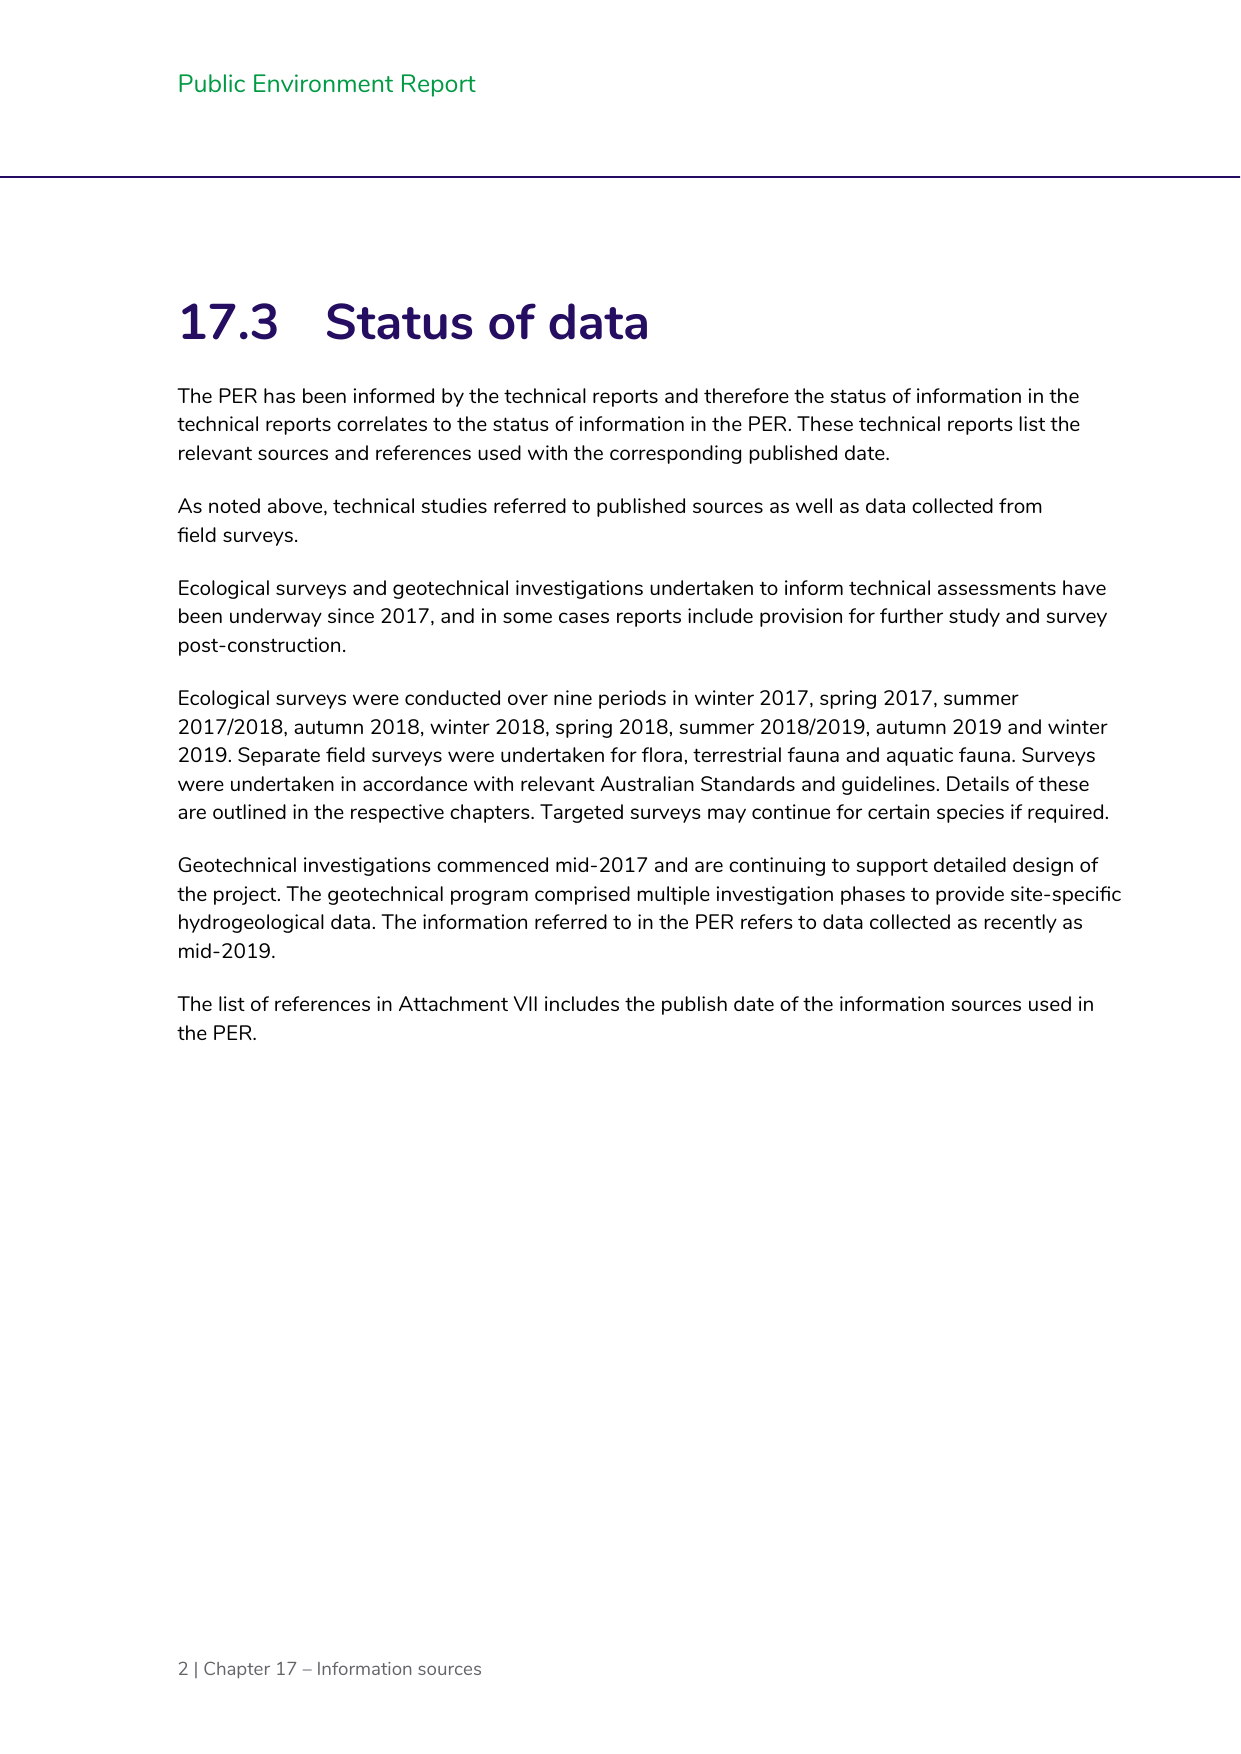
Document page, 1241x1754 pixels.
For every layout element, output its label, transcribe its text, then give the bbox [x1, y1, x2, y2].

text Ecological surveys were conducted over nine periods in winter 2017, spring 2017, summer 2017/2018, autumn 2018, winter 2018, spring 2018, summer 2018/2019, autumn 2019 and winter 2019. Separate field surveys were undertaken for flora, terrestrial fauna and aquatic fauna. Surveys were undertaken in accordance with relevant Australian Standards and guidelines. Details of these are outlined in the respective chapters. Targeted surveys may continue for certain species if required. [177, 685, 1122, 827]
text Ecological surveys and geotechnical investigations undertaken to inform technical assessments have been underway since 2017, and in some cases reports include provision for further study and survey post-construction. [177, 574, 1122, 660]
text As noted above, technical studies referred to published sources as well as data collected from field surveys. [177, 492, 1122, 549]
text The PER has been informed by the technical reports and therefore the status of information in the technical reports correlates to the status of information in the PER. These technical reports list the relevant sources and references used with the corresponding published date. [177, 382, 1122, 467]
subtitle Status of data [177, 289, 1122, 357]
text Geotechnical investigations commenced mid-2017 and are continuing to support detailed design of the project. The geotechnical program comprised multiple investigation phases to provide site-specific hydrogeological data. The information referred to in the PER refers to data collected as recently as mid-2019. [177, 852, 1122, 966]
text The list of references in Attachment VII includes the publish date of the information sources used in the PER. [177, 991, 1122, 1047]
